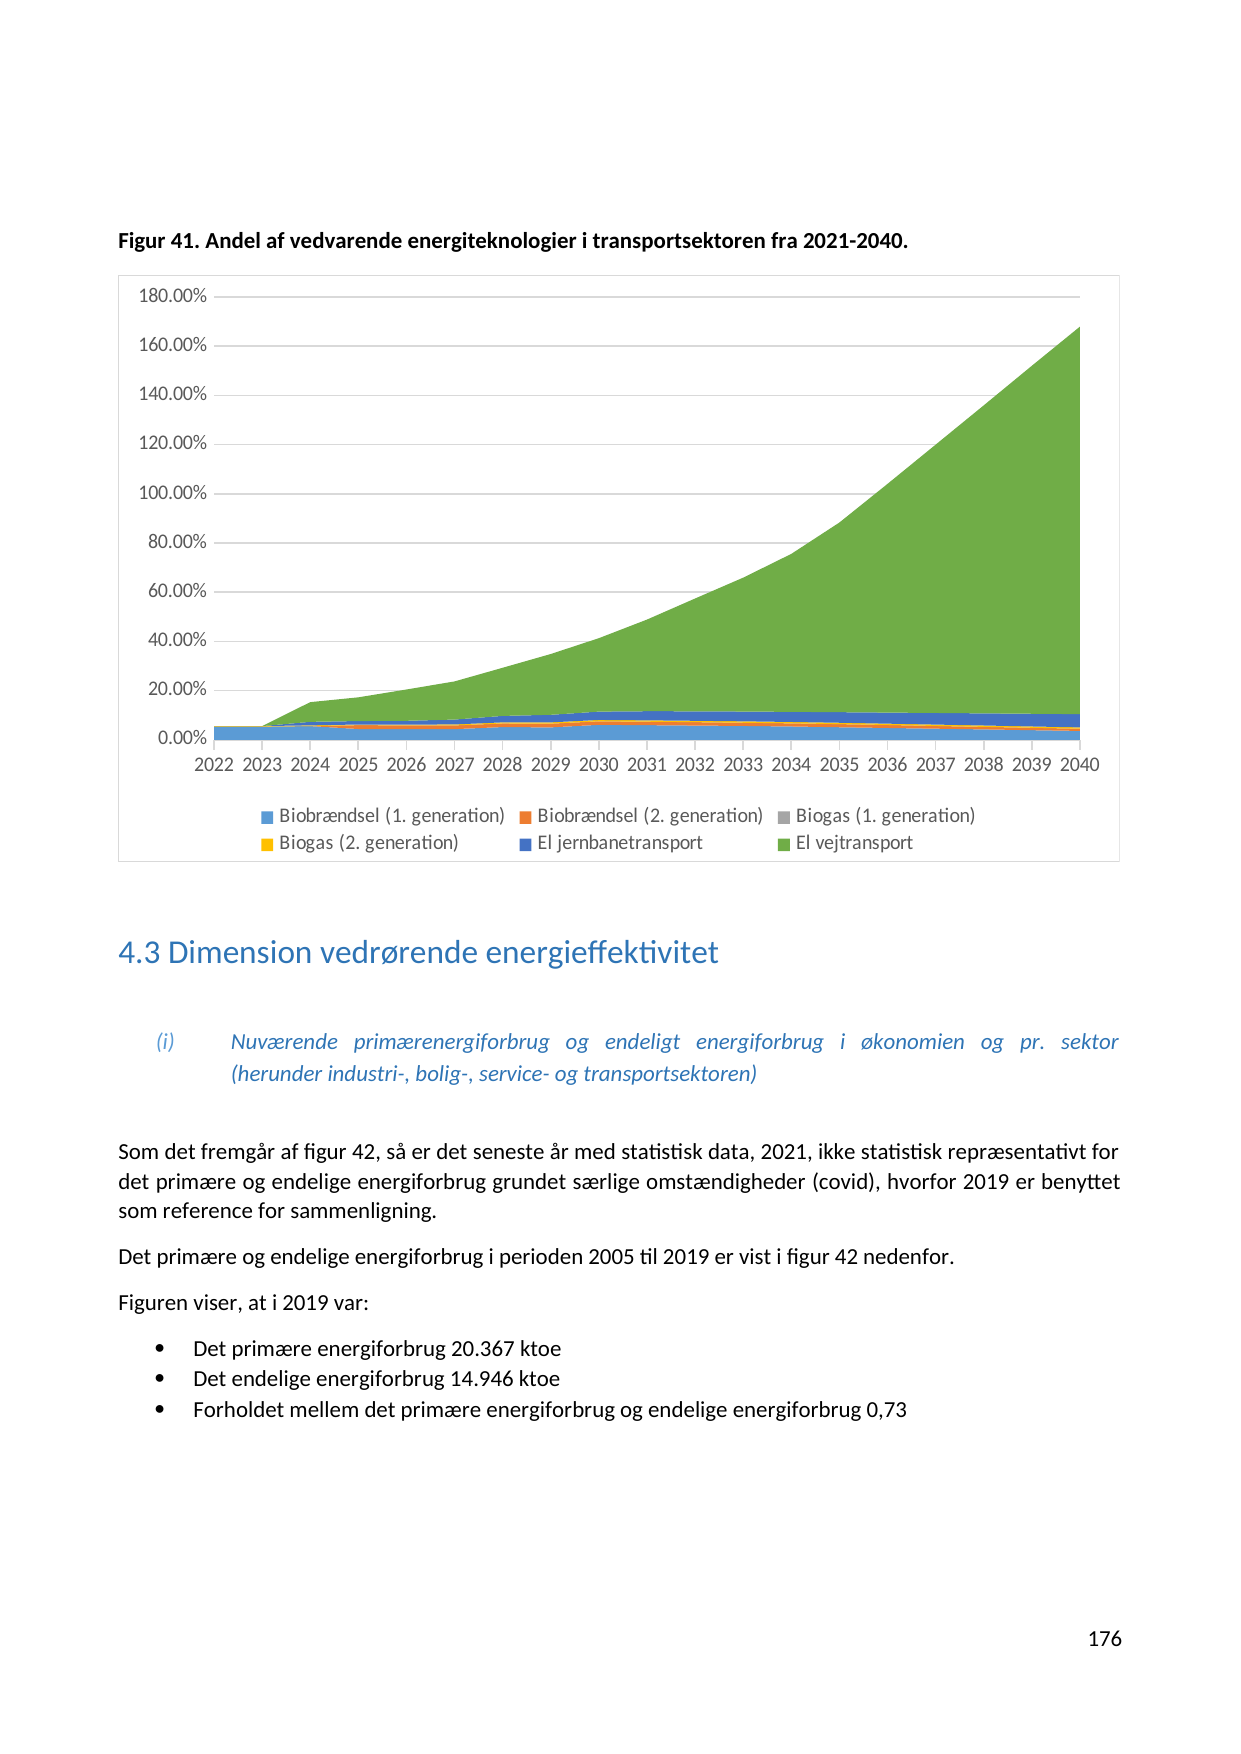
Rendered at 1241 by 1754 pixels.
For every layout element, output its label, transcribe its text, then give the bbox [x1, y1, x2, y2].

text Det primære og endelige energiforbrug i perioden 2005 til 2019 er vist i figur 42 nedenfor. [118, 1242, 1122, 1270]
subtitle Nuværende primærenergiforbrug og endeligt energiforbrug i økonomien og pr. sektor (herunder industri-, bolig-, service- og transportsektoren) [156, 1027, 1122, 1087]
text Figur 41. Andel af vedvarende energiteknologier i transportsektoren fra 2021-2040. [118, 226, 1122, 254]
list Det endelige energiforbrug 14.946 ktoe [156, 1364, 1122, 1393]
list Forholdet mellem det primære energiforbrug og endelige energiforbrug 0,73 [156, 1395, 1122, 1423]
text Som det fremgår af figur 42, så er det seneste år med statistisk data, 2021, ikke statistisk repræsentativt for det primære og endelige energiforbrug grundet særlige omstændigheder (covid), hvorfor 2019 er benyttet som reference for sammenligning. [118, 1137, 1122, 1224]
text Figuren viser, at i 2019 var: [118, 1288, 1122, 1316]
list Det primære energiforbrug 20.367 ktoe [156, 1334, 1122, 1362]
subtitle 4.3 Dimension vedrørende energieffektivitet [118, 931, 1122, 972]
